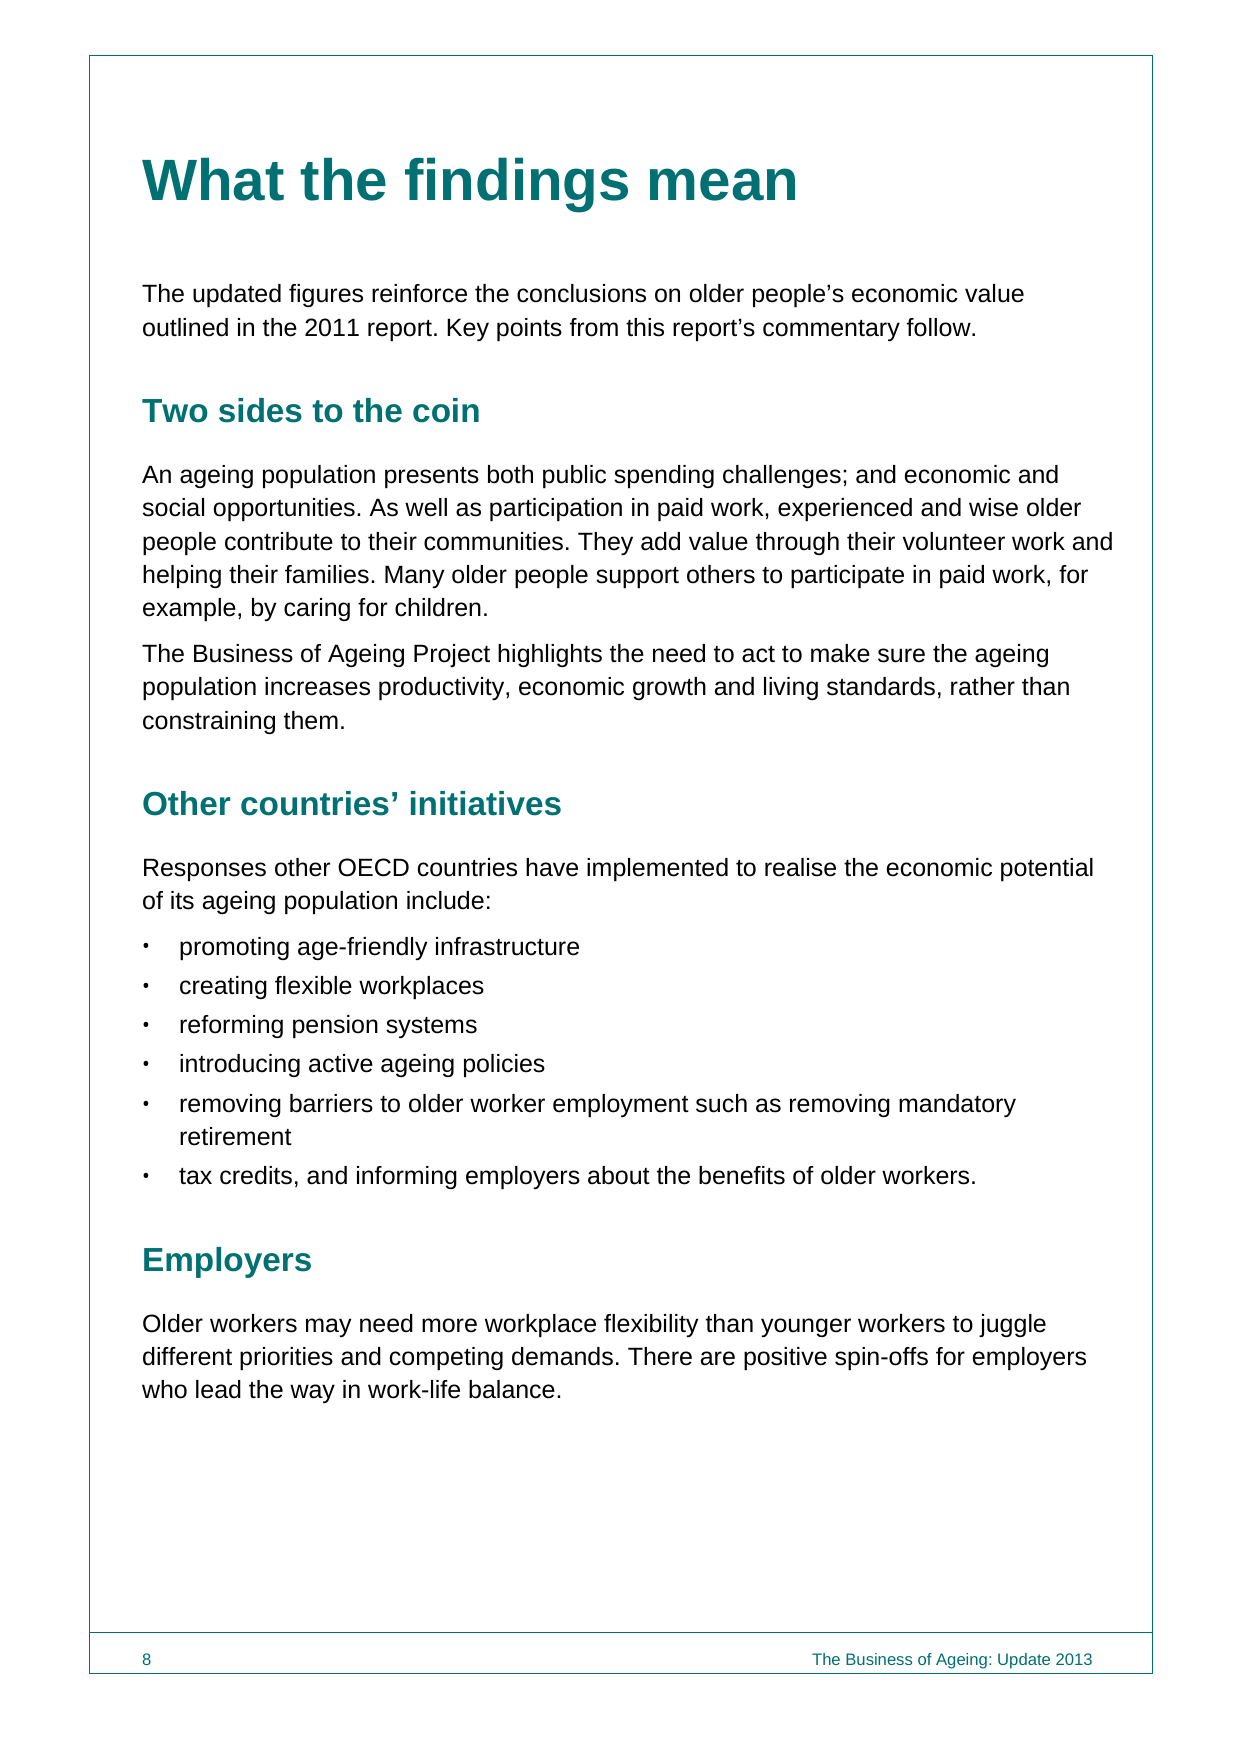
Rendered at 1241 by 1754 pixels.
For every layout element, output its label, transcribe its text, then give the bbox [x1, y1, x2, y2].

subtitle Other countries’ initiatives [142, 784, 1119, 823]
text promoting age-friendly infrastructure [142, 927, 1119, 961]
subtitle Employers [142, 1240, 1119, 1279]
text Responses other OECD countries have implemented to realise the economic potential of its ageing population include: [142, 848, 1119, 915]
text The Business of Ageing Project highlights the need to act to make sure the ageing population increases productivity, economic growth and living standards, rather than constraining them. [142, 634, 1119, 734]
text An ageing population presents both public spending challenges; and economic and social opportunities. As well as participation in paid work, experienced and wise older people contribute to their communities. They add value through their volunteer work and helping their families. Many older people support others to participate in paid work, for example, by caring for children. [142, 455, 1119, 622]
subtitle Two sides to the coin [142, 392, 1119, 430]
text reforming pension systems [142, 1006, 1119, 1039]
text introducing active ageing policies [142, 1045, 1119, 1078]
text removing barriers to older worker employment such as removing mandatory retirement [142, 1084, 1119, 1151]
text creating flexible workplaces [142, 967, 1119, 1000]
text The updated figures reinforce the conclusions on older people’s economic value outlined in the 2011 report. Key points from this report’s commentary follow. [142, 275, 1119, 342]
text tax credits, and informing employers about the benefits of older workers. [142, 1157, 1119, 1190]
subtitle What the findings mean [142, 145, 1119, 212]
text Older workers may need more workplace flexibility than younger workers to juggle different priorities and competing demands. There are positive spin-offs for employers who lead the way in work-life balance. [142, 1304, 1119, 1404]
